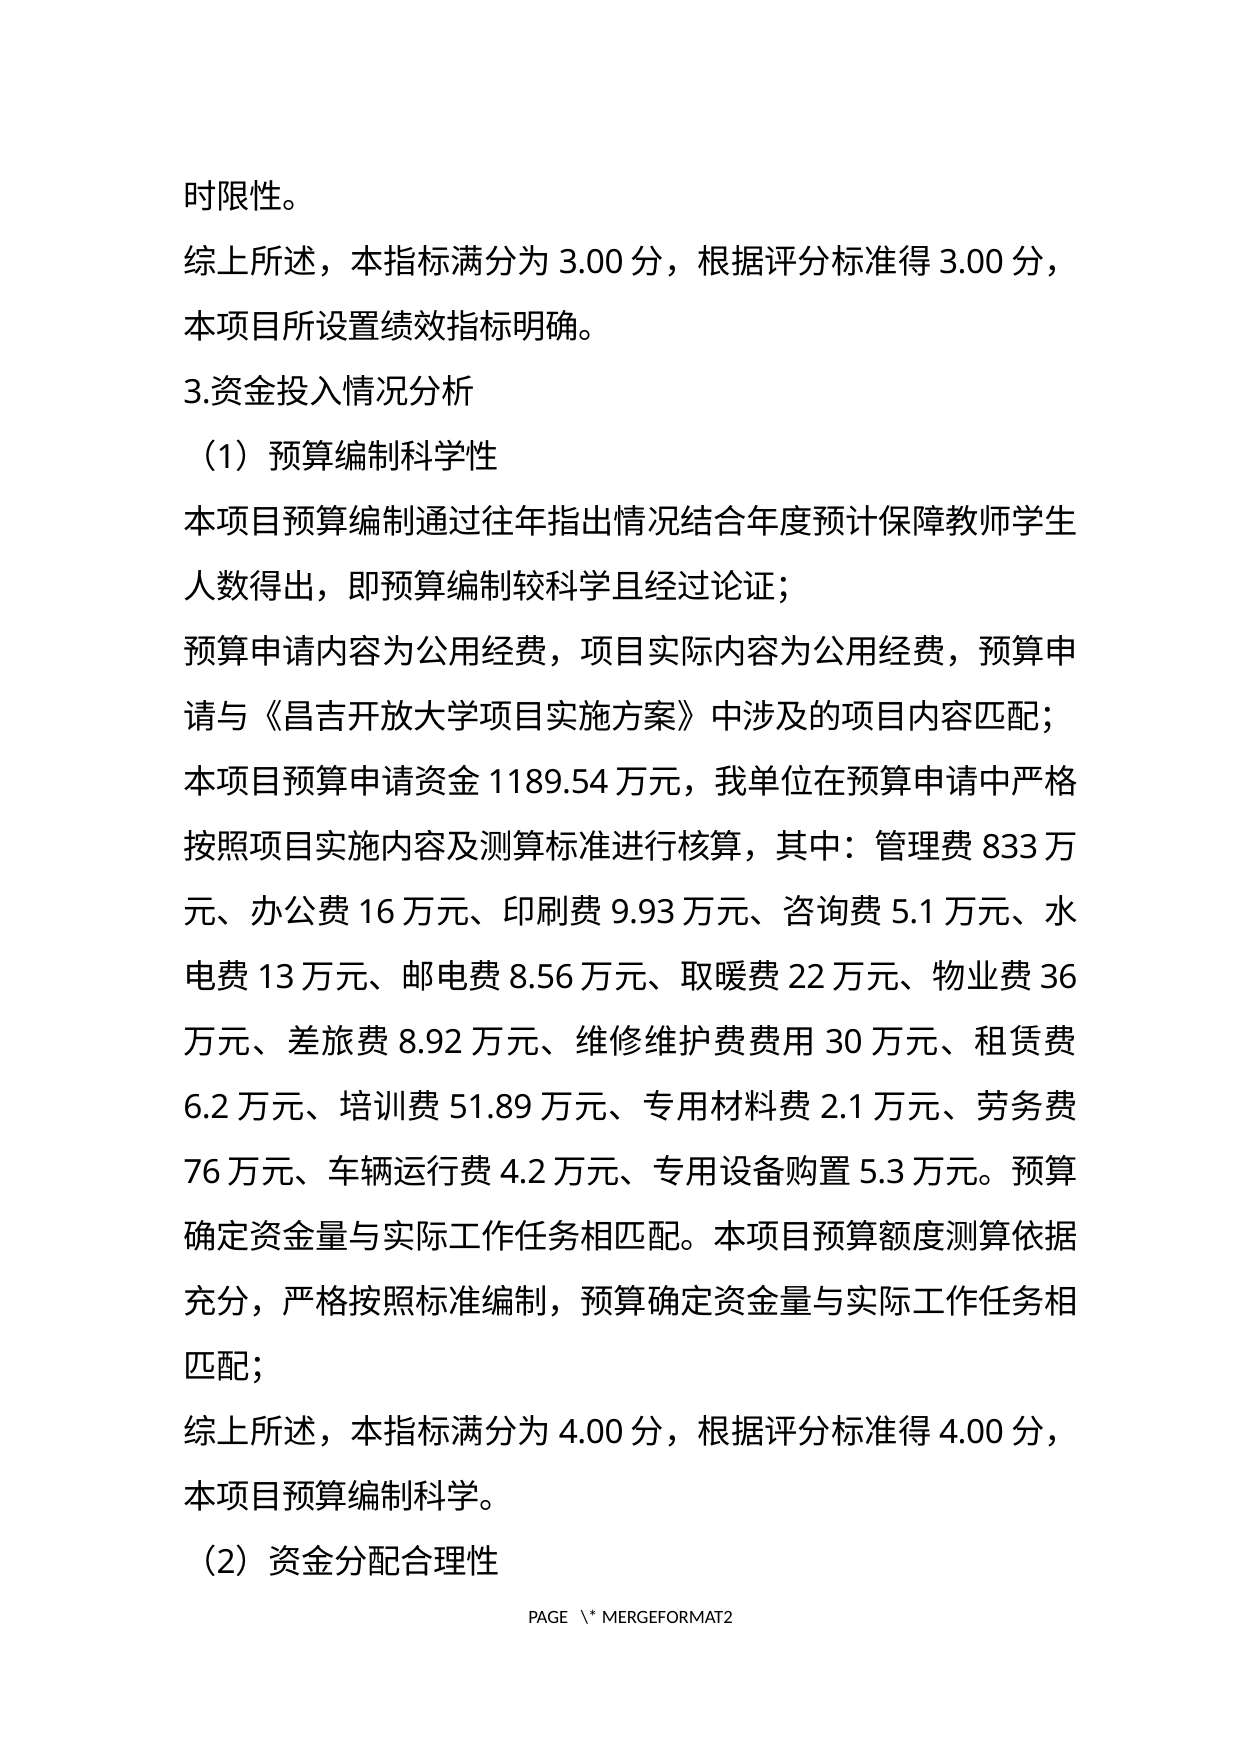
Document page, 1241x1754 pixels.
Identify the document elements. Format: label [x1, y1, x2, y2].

text [183, 162, 1078, 1592]
